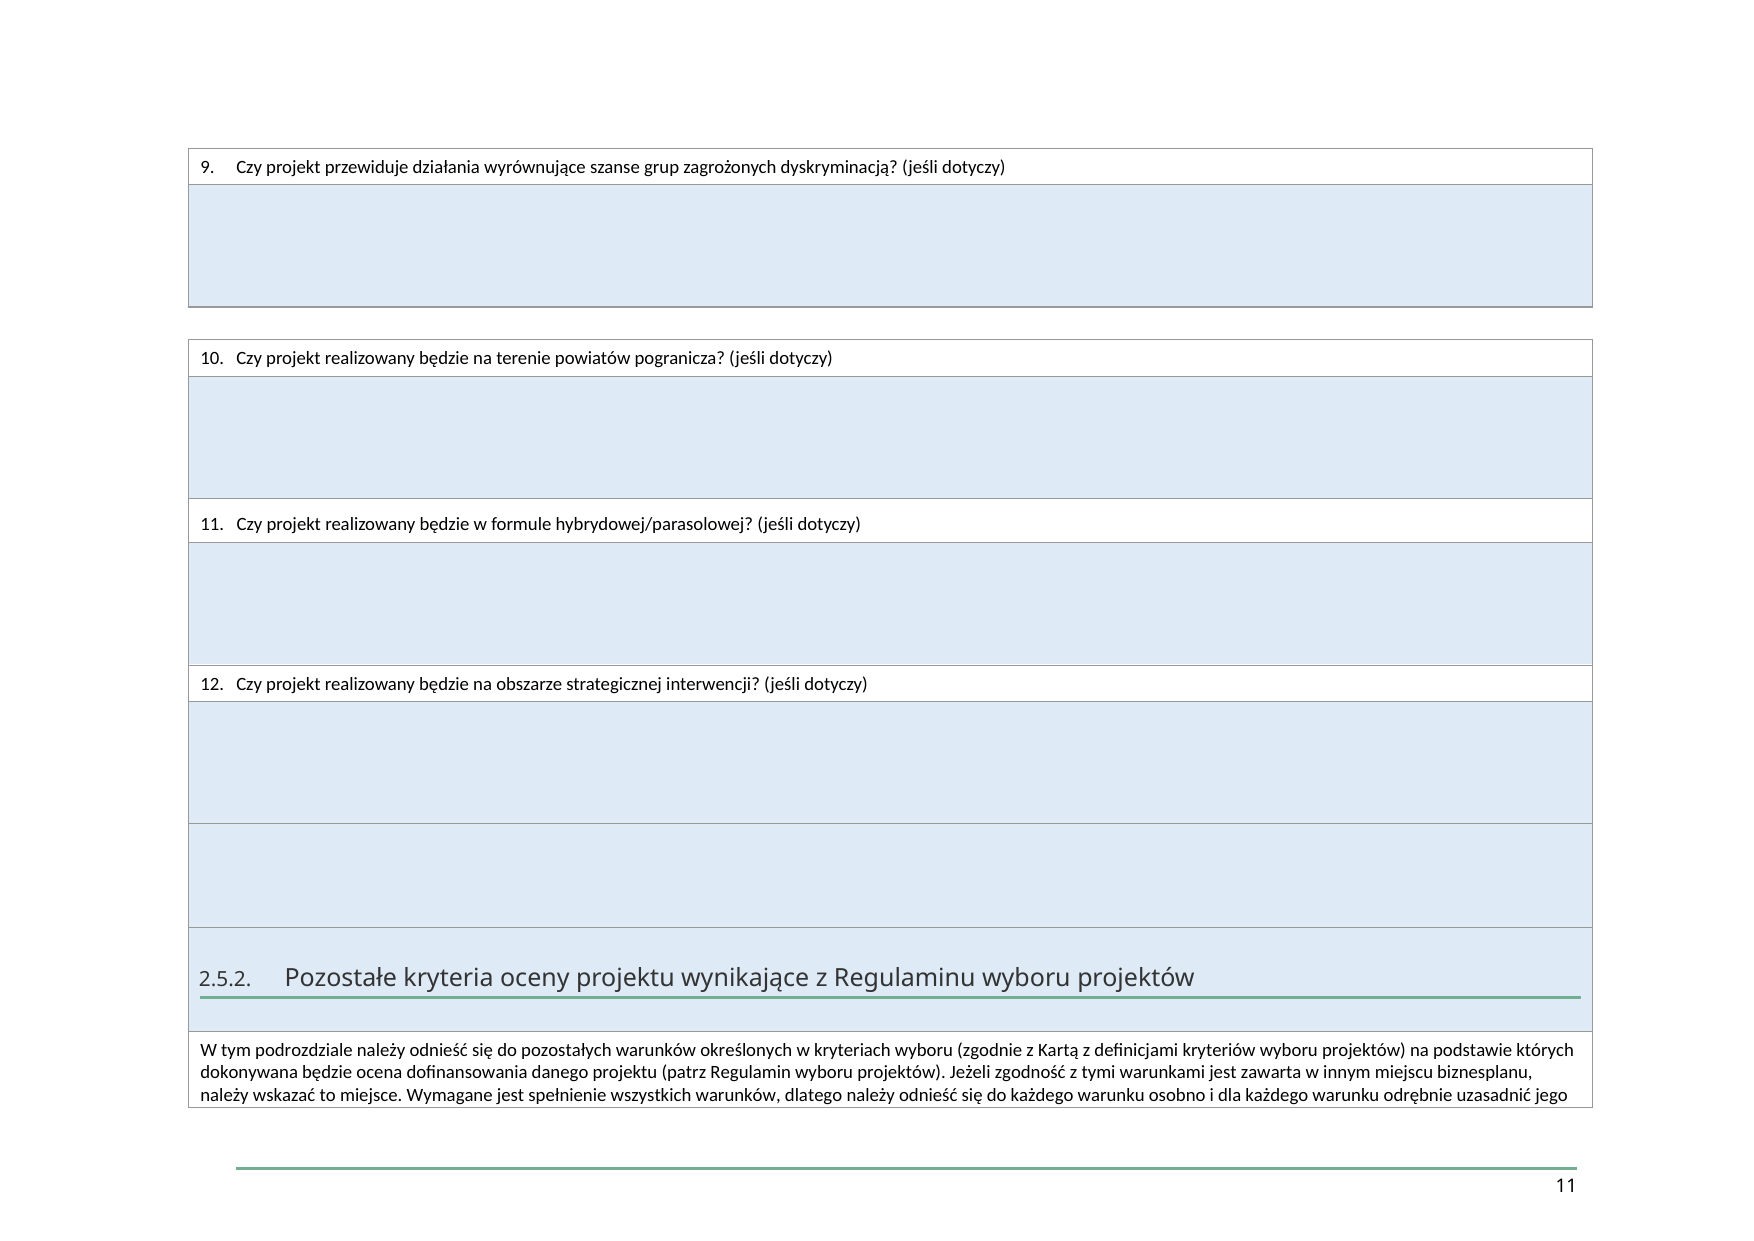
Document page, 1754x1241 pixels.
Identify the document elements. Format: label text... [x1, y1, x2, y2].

table_header 10. Czy projekt realizowany będzie na terenie powiatów pogranicza? (jeśli dotyczy) [189, 340, 1592, 376]
table_cell [189, 702, 1592, 823]
table_cell [189, 377, 1592, 498]
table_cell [189, 1032, 1592, 1107]
table_cell [189, 543, 1592, 664]
table_cell 9. Czy projekt przewiduje działania wyrównujące szanse grup zagrożonych dyskryminacją? (jeśli dotyczy) [189, 149, 1592, 184]
table_cell [189, 185, 1592, 306]
table_cell 11. Czy projekt realizowany będzie w formule hybrydowej/parasolowej? (jeśli dotyczy) [189, 499, 1592, 542]
table_cell 12. Czy projekt realizowany będzie na obszarze strategicznej interwencji? (jeśli dotyczy) [189, 666, 1592, 701]
table_cell [189, 824, 1592, 927]
table_cell Pozostałe kryteria oceny projektu wynikające z Regulaminu wyboru projektów [189, 928, 1592, 1031]
